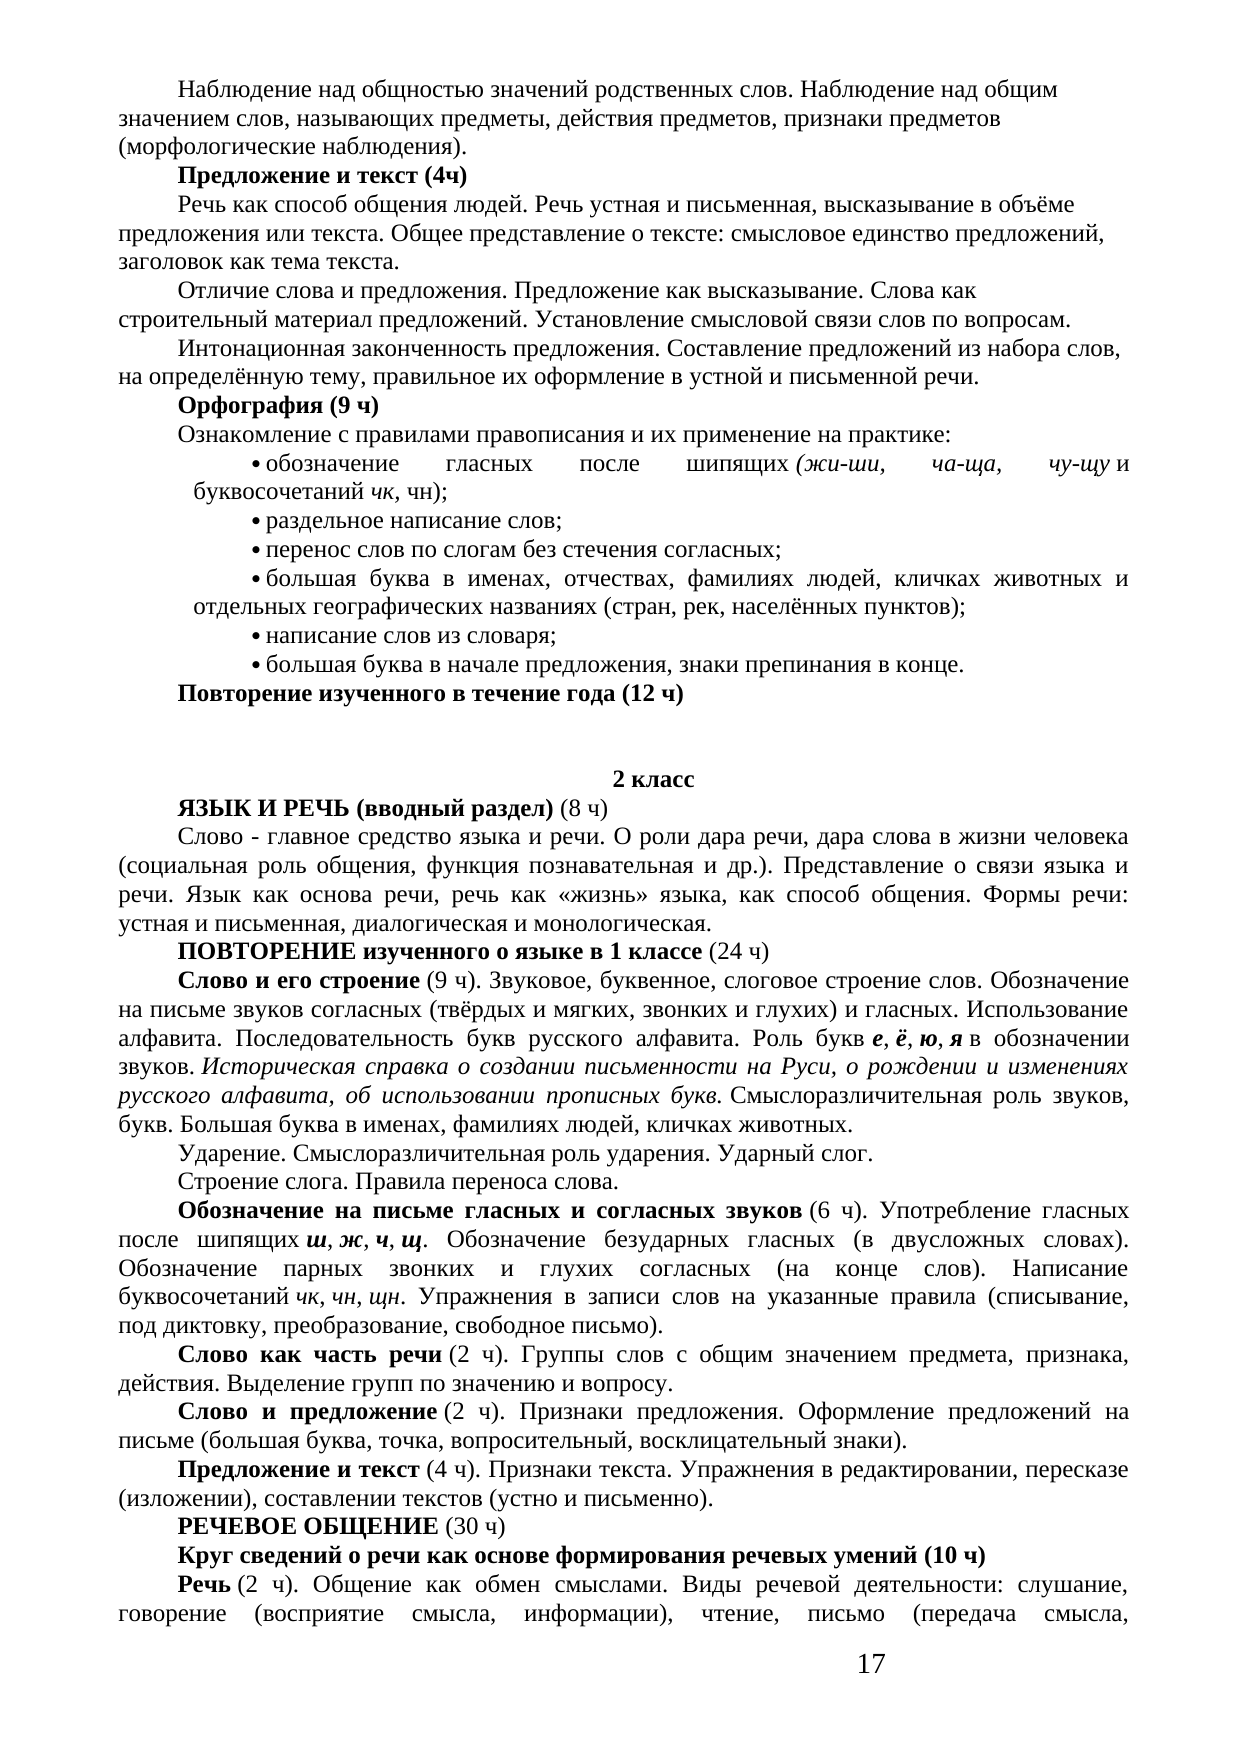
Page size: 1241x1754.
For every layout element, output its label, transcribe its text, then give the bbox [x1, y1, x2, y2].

list большая буква в начале предложения, знаки препинания в конце. [193, 649, 1130, 678]
text Ударение. Смыслоразличительная роль ударения. Ударный слог. [118, 1138, 1130, 1166]
text Слово и его строение (9 ч). Звуковое, буквенное, слоговое строение слов. Обозначение на письме звуков согласных (твёрдых и мягких, звонких и глухих) и гласных. Использование алфавита. Последовательность букв русского алфавита. Роль букв е, ё, ю, я в обозначении звуков. Историческая справка о создании письменности на Руси, о рождении и изменениях русского алфавита, об использовании прописных букв. Смыслоразличительная роль звуков, букв. Большая буква в именах, фамилиях людей, кличках животных. [118, 965, 1130, 1138]
list перенос слов по слогам без стечения согласных; [193, 534, 1130, 563]
text 2 класс [118, 764, 1130, 793]
text Слово - главное средство языка и речи. О роли дара речи, дара слова в жизни человека (социальная роль общения, функция познавательная и др.). Представление о связи языка и речи. Язык как основа речи, речь как «жизнь» языка, как способ общения. Формы речи: устная и письменная, диалогическая и монологическая. [118, 821, 1130, 936]
text Строение слога. Правила переноса слова. [118, 1166, 1130, 1195]
text Предложение и текст (4ч) [118, 160, 1130, 189]
text Круг сведений о речи как основе формирования речевых умений (10 ч) [118, 1540, 1130, 1569]
text Речь как способ общения людей. Речь устная и письменная, высказывание в объёме предложения или текста. Общее представление о тексте: смысловое единство предложений, заголовок как тема текста. [118, 189, 1130, 275]
text Ознакомление с правилами правописания и их применение на практике: [118, 419, 1130, 448]
text Слово и предложение (2 ч). Признаки предложения. Оформление предложений на письме (большая буква, точка, вопросительный, восклицательный знаки). [118, 1396, 1130, 1454]
text Наблюдение над общностью значений родственных слов. Наблюдение над общим значением слов, называющих предметы, действия предметов, признаки предметов (морфологические наблюдения). [118, 74, 1130, 160]
list большая буква в именах, отчествах, фамилиях людей, кличках животных и отдельных географических названиях (стран, рек, населённых пунктов); [193, 563, 1130, 620]
text Интонационная законченность предложения. Составление предложений из набора слов, на определённую тему, правильное их оформление в устной и письменной речи. [118, 333, 1130, 390]
list обозначение гласных после шипящих (жи-ши, ча-ща, чу-щу и буквосочетаний чк, чн); [193, 448, 1130, 505]
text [118, 1569, 1130, 1626]
text Обозначение на письме гласных и согласных звуков (6 ч). Употребление гласных после шипящих ш, ж, ч, щ. Обозначение безударных гласных (в двусложных словах). Обозначение парных звонких и глухих согласных (на конце слов). Написание буквосочетаний чк, чн, щн. Упражнения в записи слов на указанные правила (списывание, под диктовку, преобразование, свободное письмо). [118, 1195, 1130, 1339]
text Повторение изученного в течение года (12 ч) [118, 678, 1130, 706]
text ЯЗЫК И РЕЧЬ (вводный раздел) (8 ч) [118, 793, 1130, 821]
text Предложение и текст (4 ч). Признаки текста. Упражнения в редактировании, пересказе (изложении), составлении текстов (устно и письменно). [118, 1454, 1130, 1511]
text РЕЧЕВОЕ ОБЩЕНИЕ (30 ч) [118, 1511, 1130, 1540]
text Орфография (9 ч) [118, 390, 1130, 419]
list написание слов из словаря; [193, 620, 1130, 649]
text Слово как часть речи (2 ч). Группы слов с общим значением предмета, признака, действия. Выделение групп по значению и вопросу. [118, 1339, 1130, 1396]
text Отличие слова и предложения. Предложение как высказывание. Слова как строительный материал предложений. Установление смысловой связи слов по вопросам. [118, 275, 1130, 333]
text ПОВТОРЕНИЕ изученного о языке в 1 классе (24 ч) [118, 936, 1130, 965]
list раздельное написание слов; [193, 505, 1130, 534]
